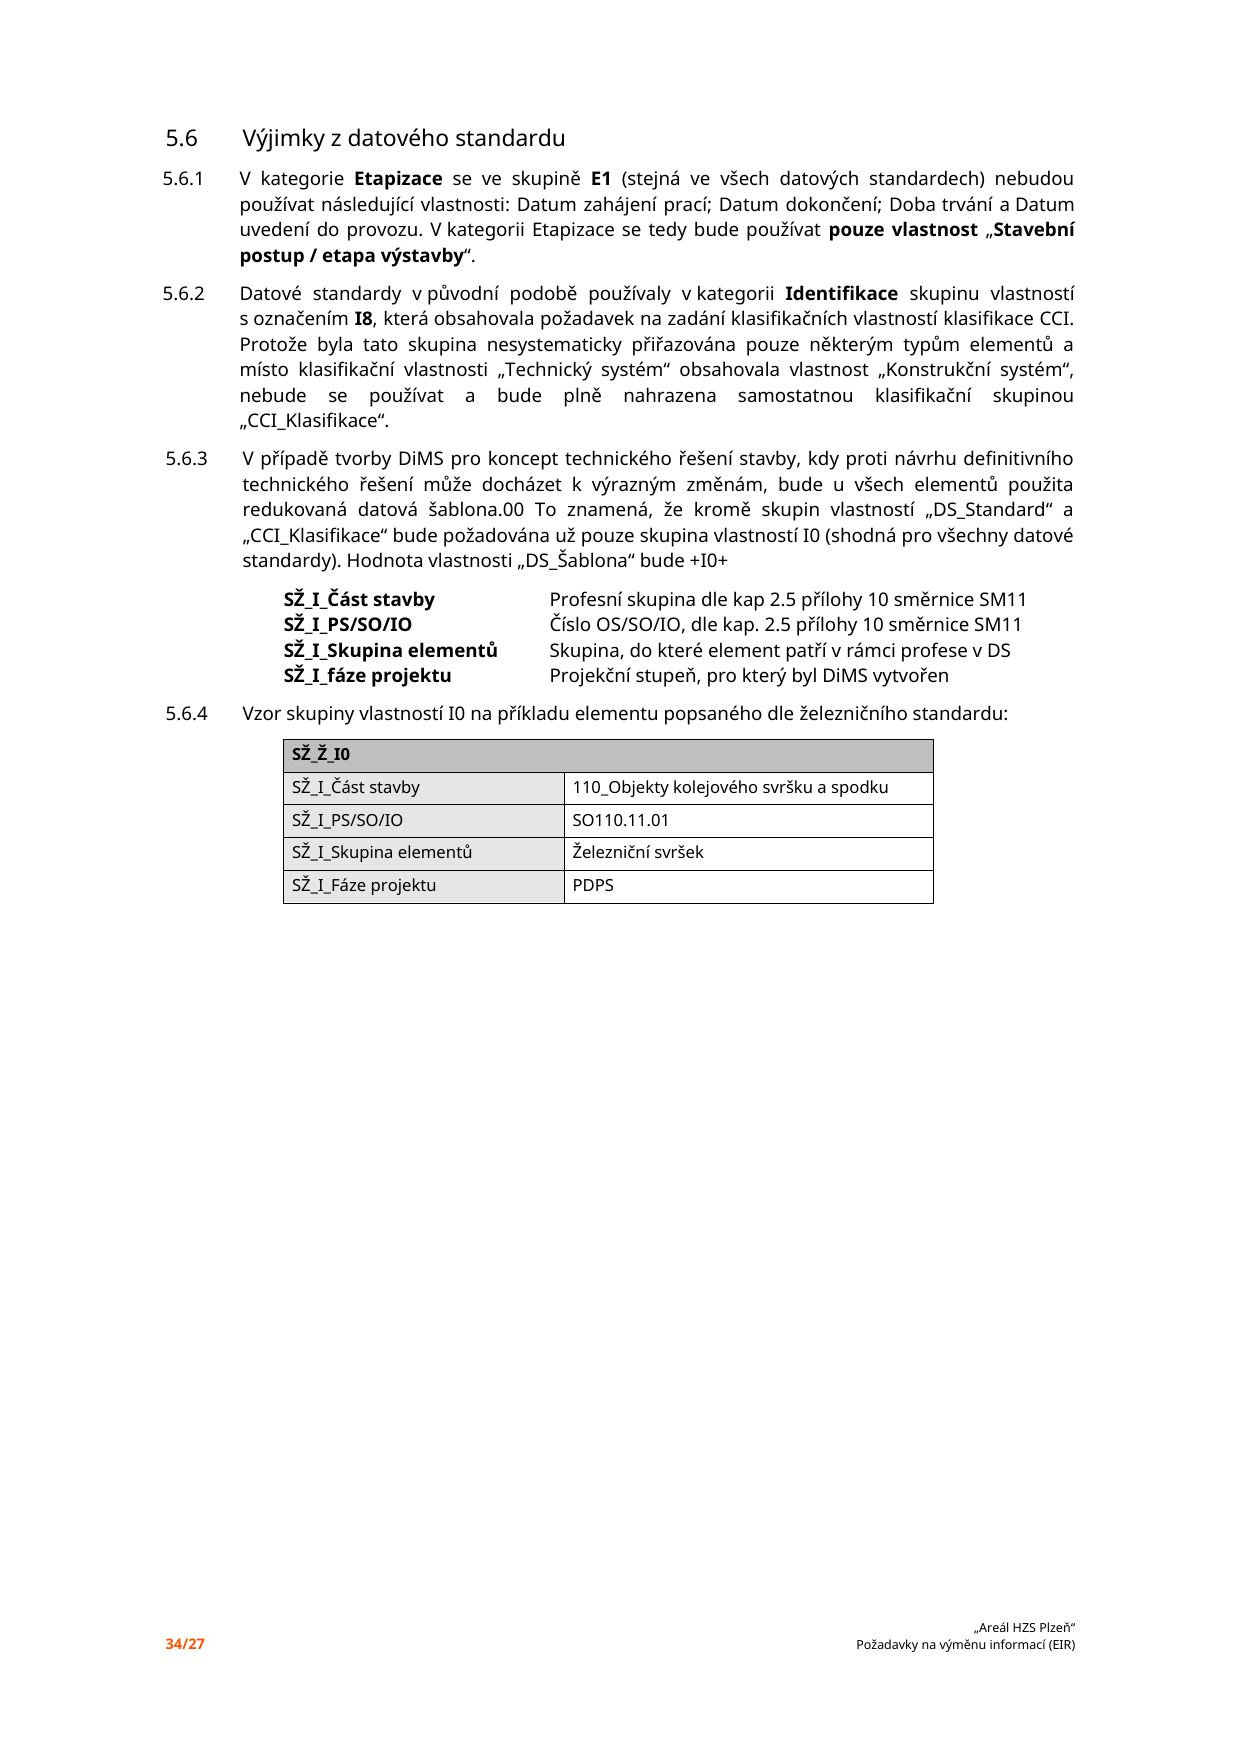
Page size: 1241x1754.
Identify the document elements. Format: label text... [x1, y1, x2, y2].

table_cell SŽ_I_Fáze projektu [284, 871, 564, 902]
list SŽ_I_Část stavby Profesní skupina dle kap 2.5 přílohy 10 směrnice SM11 [283, 586, 1075, 611]
list SŽ_I_PS/SO/IO Číslo OS/SO/IO, dle kap. 2.5 přílohy 10 směrnice SM11 [283, 611, 1075, 637]
list SŽ_I_fáze projektu Projekční stupeň, pro který byl DiMS vytvořen [283, 662, 1075, 688]
table_cell SŽ_I_Skupina elementů [284, 838, 564, 870]
table_cell PDPS [565, 871, 933, 902]
text V kategorie Etapizace se ve skupině E1 (stejná ve všech datových standardech) nebudou používat následující vlastnosti: Datum zahájení prací; Datum dokončení; Doba trvání a Datum uvedení do provozu. V kategorii Etapizace se tedy bude používat pouze vlastnost „Stavební postup / etapa výstavby“. [162, 166, 1075, 268]
list SŽ_I_Skupina elementů Skupina, do které element patří v rámci profese v DS [283, 637, 1075, 662]
table_cell SO110.11.01 [565, 805, 933, 837]
text V případě tvorby DiMS pro koncept technického řešení stavby, kdy proti návrhu definitivního technického řešení může docházet k výrazným změnám, bude u všech elementů použita redukovaná datová šablona.00 To znamená, že kromě skupin vlastností „DS_Standard“ a „CCI_Klasifikace“ bude požadována už pouze skupina vlastností I0 (shodná pro všechny datové standardy). Hodnota vlastnosti „DS_Šablona“ bude +I0+ [165, 446, 1075, 573]
table_cell SŽ_I_Část stavby [284, 773, 564, 804]
table_cell 110_Objekty kolejového svršku a spodku [565, 773, 933, 804]
table_cell SŽ_I_PS/SO/IO [284, 805, 564, 837]
text Výjimky z datového standardu [165, 122, 1075, 153]
text Vzor skupiny vlastností I0 na příkladu elementu popsaného dle železničního standardu: [165, 700, 1075, 726]
table_header SŽ_Ž_I0 [284, 740, 933, 772]
table_cell Železniční svršek [565, 838, 933, 870]
text Datové standardy v původní podobě používaly v kategorii Identifikace skupinu vlastností s označením I8, která obsahovala požadavek na zadání klasifikačních vlastností klasifikace CCI. Protože byla tato skupina nesystematicky přiřazována pouze některým typům elementů a místo klasifikační vlastnosti „Technický systém“ obsahovala vlastnost „Konstrukční systém“, nebude se používat a bude plně nahrazena samostatnou klasifikační skupinou „CCI_Klasifikace“. [162, 280, 1075, 433]
